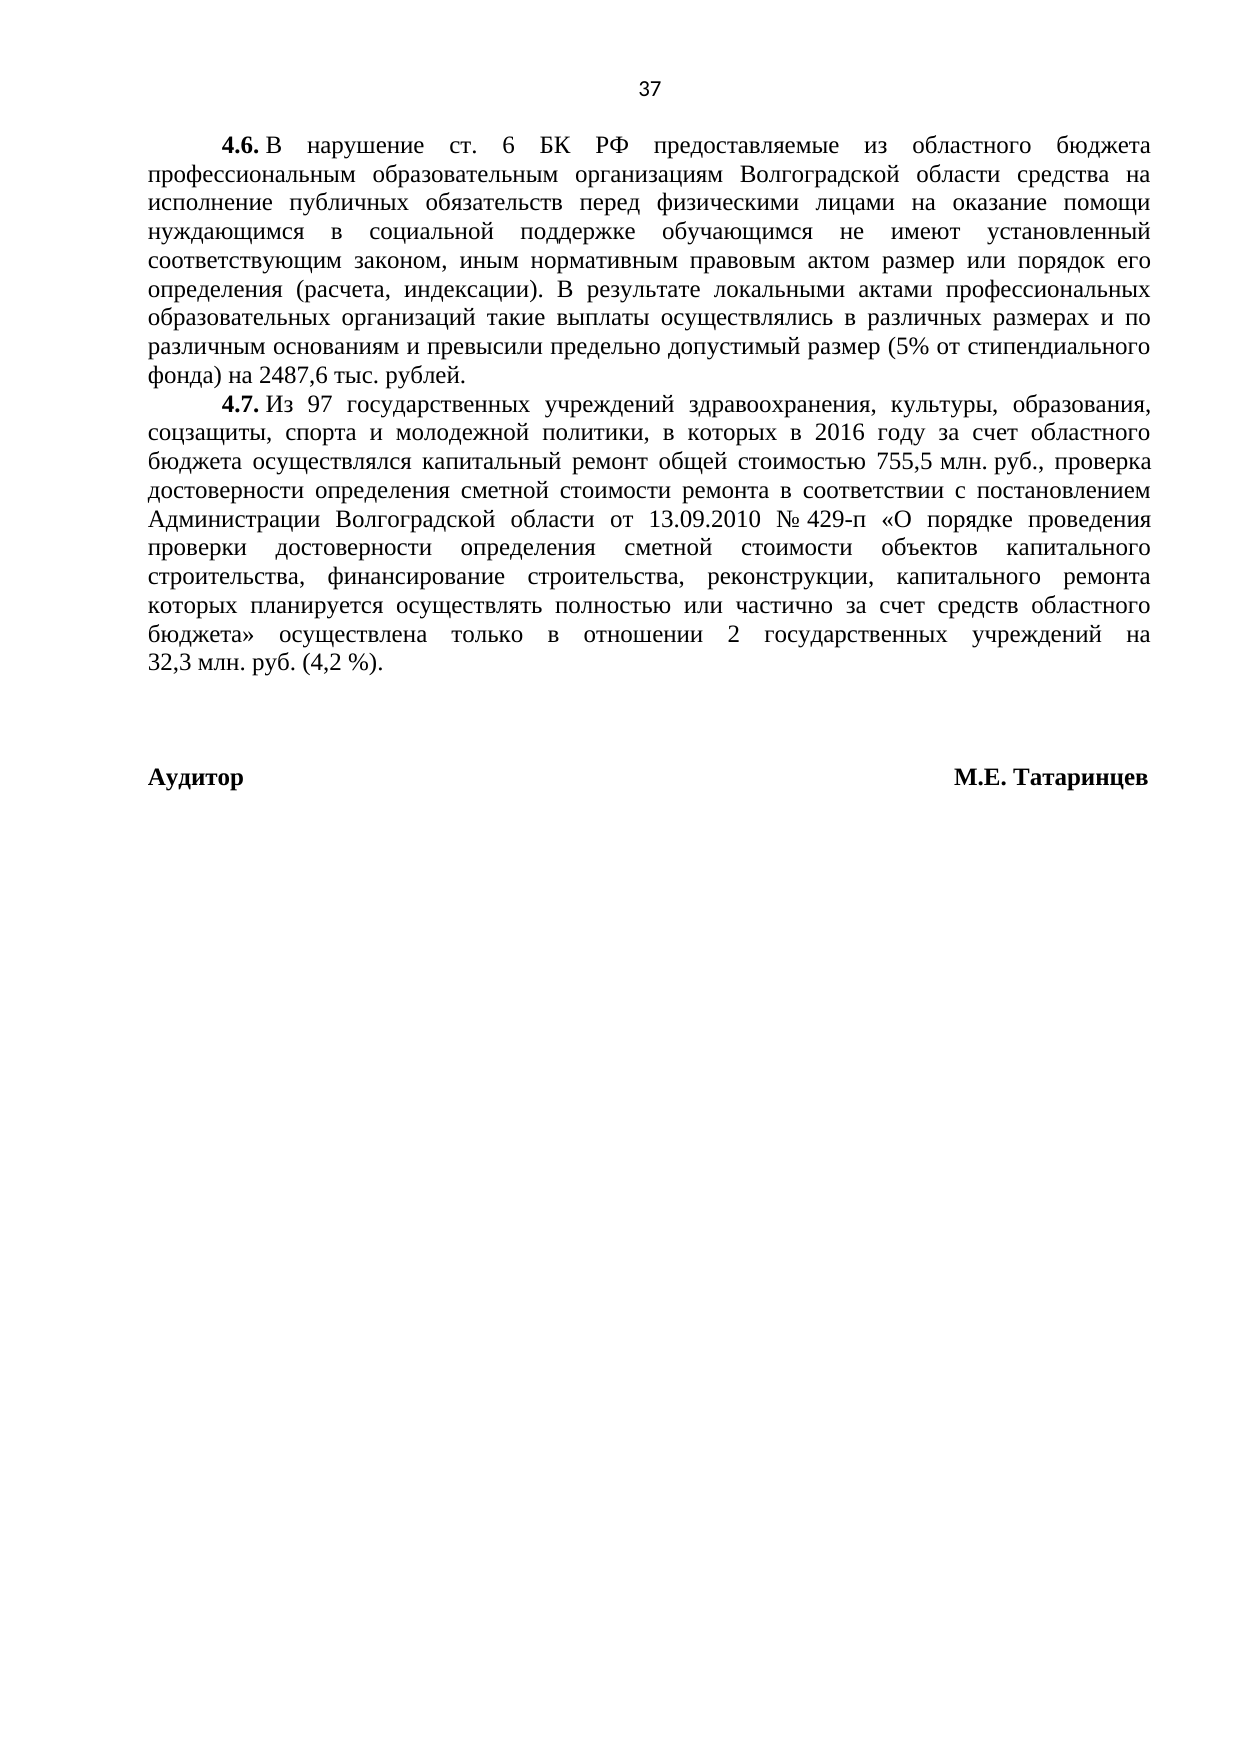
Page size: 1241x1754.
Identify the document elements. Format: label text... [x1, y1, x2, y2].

text 4.6. В нарушение ст. 6 БК РФ предоставляемые из областного бюджета профессиональным образовательным организациям Волгоградской области средства на исполнение публичных обязательств перед физическими лицами на оказание помощи нуждающимся в социальной поддержке обучающимся не имеют установленный соответствующим законом, иным нормативным правовым актом размер или порядок его определения (расчета, индексации). В результате локальными актами профессиональных образовательных организаций такие выплаты осуществлялись в различных размерах и по различным основаниям и превысили предельно допустимый размер (5% от стипендиального фонда) на 2487,6 тыс. рублей. [148, 130, 1152, 389]
text 4.7. Из 97 государственных учреждений здравоохранения, культуры, образования, соцзащиты, спорта и молодежной политики, в которых в 2016 году за счет областного бюджета осуществлялся капитальный ремонт общей стоимостью 755,5 млн. руб., проверка достоверности определения сметной стоимости ремонта в соответствии с постановлением Администрации Волгоградской области от 13.09.2010 № 429-п «О порядке проведения проверки достоверности определения сметной стоимости объектов капитального строительства, финансирование строительства, реконструкции, капитального ремонта которых планируется осуществлять полностью или частично за счет средств областного бюджета» осуществлена только в отношении 2 государственных учреждений на 32,3 млн. руб. (4,2 %). [148, 389, 1152, 676]
text Аудитор М.Е. Татаринцев [148, 762, 1152, 791]
